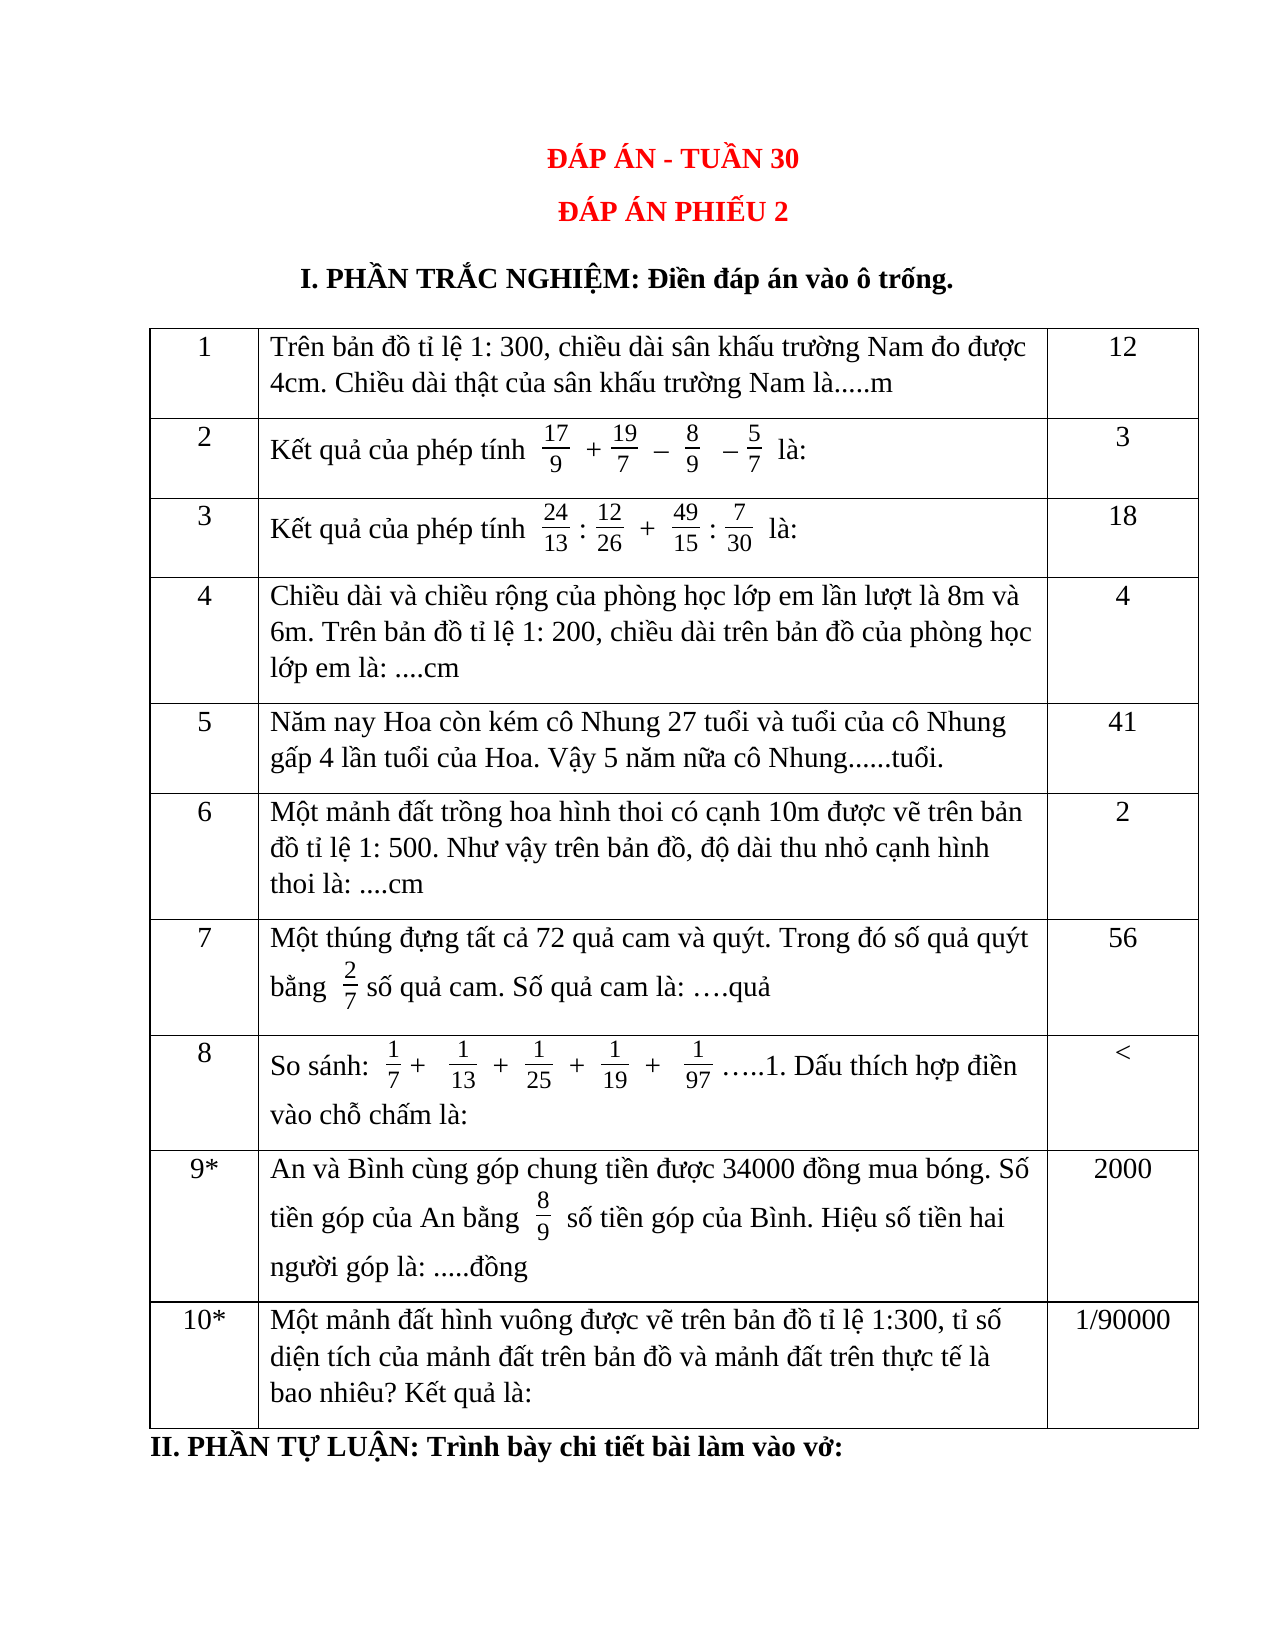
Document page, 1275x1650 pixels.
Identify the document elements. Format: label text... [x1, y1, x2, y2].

table_cell Kết quả của phép tính : + : là: [259, 499, 1047, 577]
text ĐÁP ÁN - TUẦN 30 [150, 141, 1196, 175]
table_cell 3 [1048, 419, 1198, 497]
table_cell Một thúng đựng tất cả 72 quả cam và quýt. Trong đó số quả quýt bằng số quả cam. Số quả cam là: ….quả [259, 920, 1047, 1034]
table_cell Kết quả của phép tính + – – là: [259, 419, 1047, 497]
table_cell Một mảnh đất trồng hoa hình thoi có cạnh 10m được vẽ trên bản đồ tỉ lệ 1: 500. Như vậy trên bản đồ, độ dài thu nhỏ cạnh hình thoi là: ....cm [259, 794, 1047, 919]
table_cell 1/90000 [1048, 1303, 1198, 1428]
table_cell 3 [151, 499, 258, 577]
table_cell < [1048, 1036, 1198, 1150]
table_cell 8 [151, 1036, 258, 1150]
table_cell 2000 [1048, 1151, 1198, 1301]
table_header 12 [1048, 329, 1198, 418]
table_cell Chiều dài và chiều rộng của phòng học lớp em lần lượt là 8m và 6m. Trên bản đồ tỉ lệ 1: 200, chiều dài trên bản đồ của phòng học lớp em là: ....cm [259, 578, 1047, 703]
table_cell 2 [1048, 794, 1198, 919]
text I. PHẦN TRẮC NGHIỆM: Điền đáp án vào ô trống. [150, 261, 1196, 295]
table_header Trên bản đồ tỉ lệ 1: 300, chiều dài sân khấu trường Nam đo được 4cm. Chiều dài thật của sân khấu trường Nam là.....m [259, 329, 1047, 418]
table_cell 6 [151, 794, 258, 919]
table_cell Năm nay Hoa còn kém cô Nhung 27 tuổi và tuổi của cô Nhung gấp 4 lần tuổi của Hoa. Vậy 5 năm nữa cô Nhung......tuổi. [259, 704, 1047, 793]
table_cell 4 [1048, 578, 1198, 703]
table_cell 5 [151, 704, 258, 793]
table_cell An và Bình cùng góp chung tiền được 34000 đồng mua bóng. Số tiền góp của An bằng số tiền góp của Bình. Hiệu số tiền hai người góp là: .....đồng [259, 1151, 1047, 1301]
table_cell 9* [151, 1151, 258, 1301]
table_cell 7 [151, 920, 258, 1034]
table_cell 4 [151, 578, 258, 703]
table_cell So sánh: + + + + …..1. Dấu thích hợp điền vào chỗ chấm là: [259, 1036, 1047, 1150]
text ĐÁP ÁN PHIẾU 2 [150, 194, 1196, 228]
table_cell 56 [1048, 920, 1198, 1034]
table_cell 10* [151, 1303, 258, 1428]
table_cell 18 [1048, 499, 1198, 577]
table_cell Một mảnh đất hình vuông được vẽ trên bản đồ tỉ lệ 1:300, tỉ số diện tích của mảnh đất trên bản đồ và mảnh đất trên thực tế là bao nhiêu? Kết quả là: [259, 1303, 1047, 1428]
table_cell 41 [1048, 704, 1198, 793]
table_header 1 [151, 329, 258, 418]
text II. PHẦN TỰ LUẬN: Trình bày chi tiết bài làm vào vở: [150, 1429, 1196, 1462]
table_cell 2 [151, 419, 258, 497]
